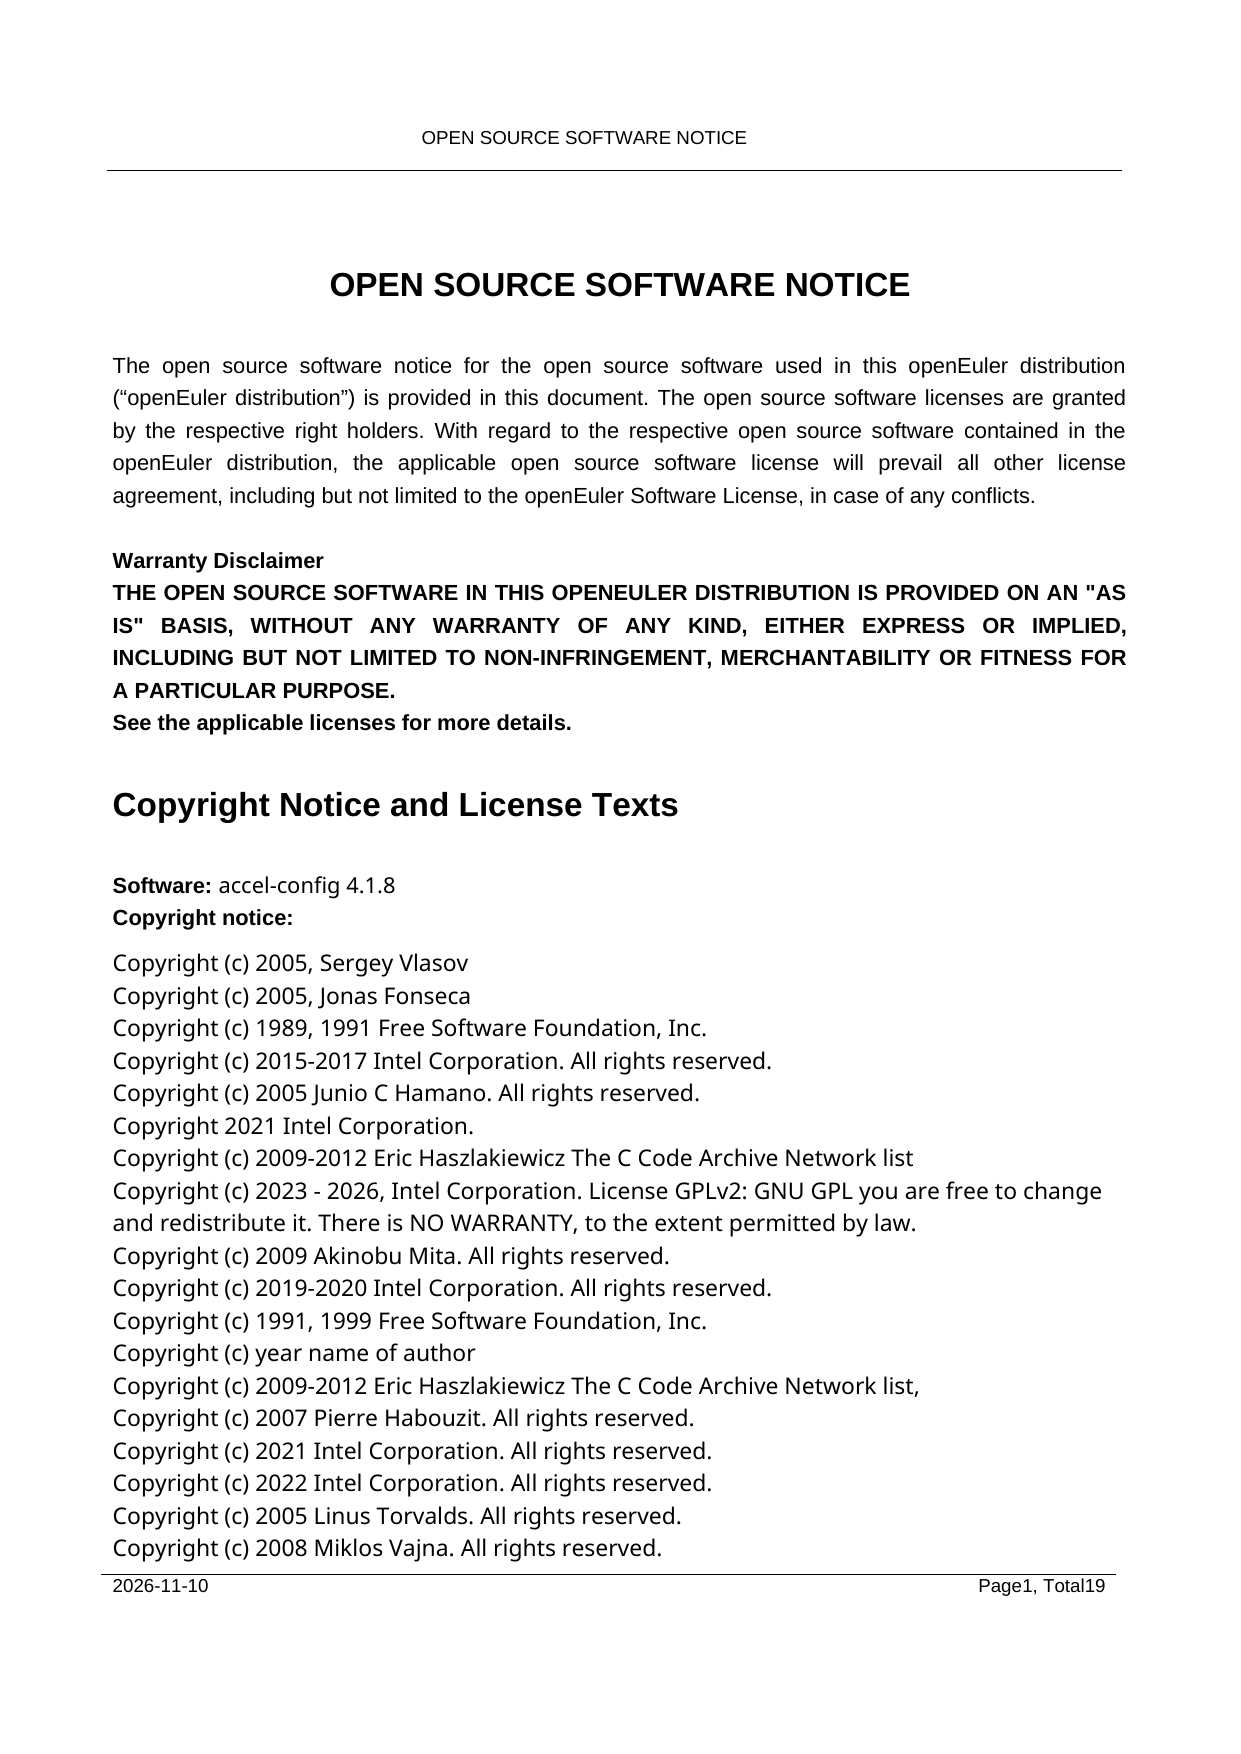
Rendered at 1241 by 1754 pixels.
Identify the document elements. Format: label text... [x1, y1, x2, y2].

text OPEN SOURCE SOFTWARE NOTICE [112, 251, 1128, 316]
text Copyright notice: [112, 901, 1128, 934]
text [112, 947, 1128, 1564]
title Software: accel-config 4.1.8 [112, 869, 1128, 901]
text Warranty Disclaimer [112, 544, 1128, 576]
text The open source software notice for the open source software used in this openEuler distribution (“openEuler distribution”) is provided in this document. The open source software licenses are granted by the respective right holders. With regard to the respective open source software contained in the openEuler distribution, the applicable open source software license will prevail all other license agreement, including but not limited to the openEuler Software License, in case of any conflicts. [112, 349, 1128, 511]
text Copyright Notice and License Texts [112, 771, 1128, 836]
text THE OPEN SOURCE SOFTWARE IN THIS OPENEULER DISTRIBUTION IS PROVIDED ON AN "AS IS" BASIS, WITHOUT ANY WARRANTY OF ANY KIND, EITHER EXPRESS OR IMPLIED, INCLUDING BUT NOT LIMITED TO NON-INFRINGEMENT, MERCHANTABILITY OR FITNESS FOR A PARTICULAR PURPOSE. See the applicable licenses for more details. [112, 576, 1128, 739]
